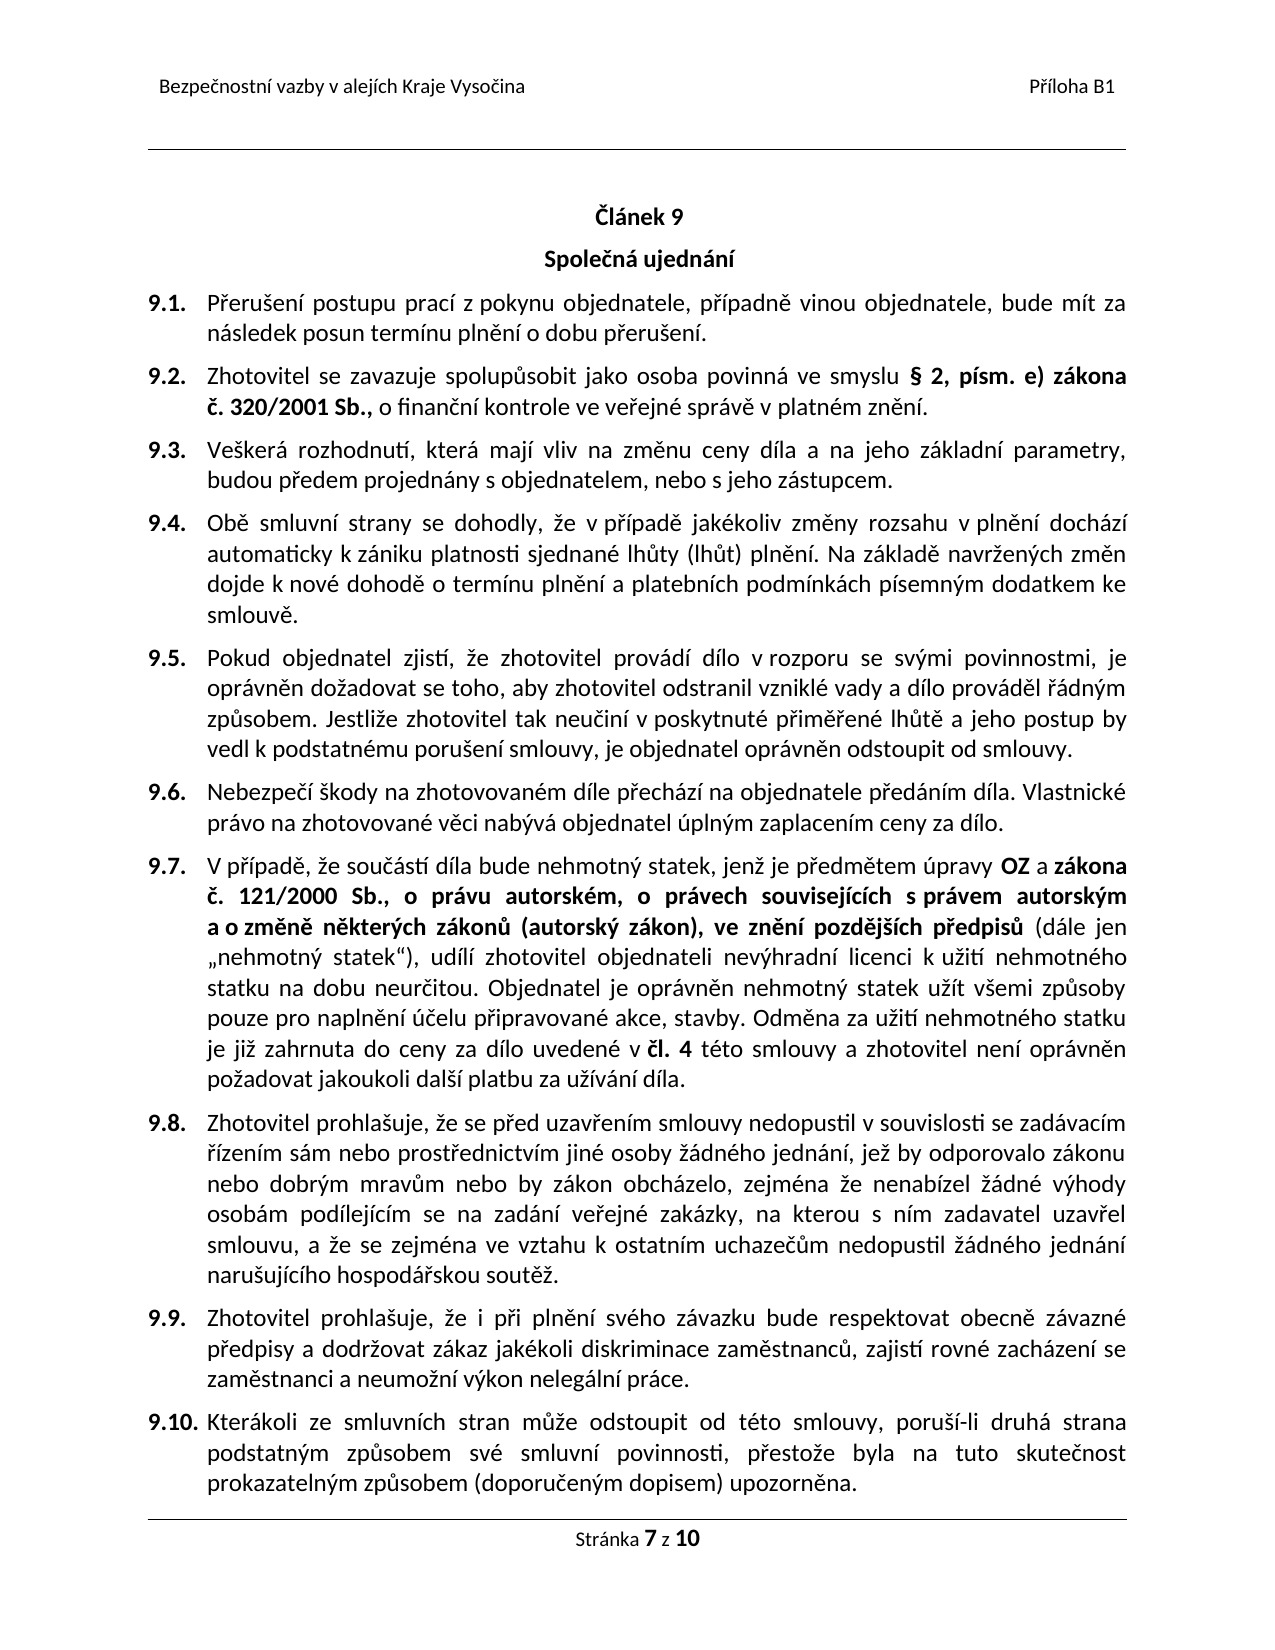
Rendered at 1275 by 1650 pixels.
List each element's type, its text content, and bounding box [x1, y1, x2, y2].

list V případě, že součástí díla bude nehmotný statek, jenž je předmětem úpravy OZ a zákona č. 121/2000 Sb., o právu autorském, o právech souvisejících s právem autorským a o změně některých zákonů (autorský zákon), ve znění pozdějších předpisů (dále jen „nehmotný statek“), udílí zhotovitel objednateli nevýhradní licenci k užití nehmotného statku na dobu neurčitou. Objednatel je oprávněn nehmotný statek užít všemi způsoby pouze pro naplnění účelu připravované akce, stavby. Odměna za užití nehmotného statku je již zahrnuta do ceny za dílo uvedené v čl. 4 této smlouvy a zhotovitel není oprávněn požadovat jakoukoli další platbu za užívání díla. [148, 850, 1127, 1094]
list Zhotovitel se zavazuje spolupůsobit jako osoba povinná ve smyslu § 2, písm. e) zákona č. 320/2001 Sb., o finanční kontrole ve veřejné správě v platném znění. [148, 360, 1127, 421]
list Nebezpečí škody na zhotovovaném díle přechází na objednatele předáním díla. Vlastnické právo na zhotovované věci nabývá objednatel úplným zaplacením ceny za dílo. [148, 776, 1127, 837]
list Zhotovitel prohlašuje, že i při plnění svého závazku bude respektovat obecně závazné předpisy a dodržovat zákaz jakékoli diskriminace zaměstnanců, zajistí rovné zacházení se zaměstnanci a neumožní výkon nelegální práce. [148, 1302, 1127, 1394]
list Článek 9 [148, 201, 1131, 231]
list Kterákoli ze smluvních stran může odstoupit od této smlouvy, poruší-li druhá strana podstatným způsobem své smluvní povinnosti, přestože byla na tuto skutečnost prokazatelným způsobem (doporučeným dopisem) upozorněna. [148, 1406, 1127, 1498]
list Zhotovitel prohlašuje, že se před uzavřením smlouvy nedopustil v souvislosti se zadávacím řízením sám nebo prostřednictvím jiné osoby žádného jednání, jež by odporovalo zákonu nebo dobrým mravům nebo by zákon obcházelo, zejména že nenabízel žádné výhody osobám podílejícím se na zadání veřejné zakázky, na kterou s ním zadavatel uzavřel smlouvu, a že se zejména ve vztahu k ostatním uchazečům nedopustil žádného jednání narušujícího hospodářskou soutěž. [148, 1107, 1127, 1290]
list Přerušení postupu prací z pokynu objednatele, případně vinou objednatele, bude mít za následek posun termínu plnění o dobu přerušení. [148, 287, 1127, 348]
list Obě smluvní strany se dohodly, že v případě jakékoliv změny rozsahu v plnění dochází automaticky k zániku platnosti sjednané lhůty (lhůt) plnění. Na základě navržených změn dojde k nové dohodě o termínu plnění a platebních podmínkách písemným dodatkem ke smlouvě. [148, 507, 1127, 629]
list Pokud objednatel zjistí, že zhotovitel provádí dílo v rozporu se svými povinnostmi, je oprávněn dožadovat se toho, aby zhotovitel odstranil vzniklé vady a dílo prováděl řádným způsobem. Jestliže zhotovitel tak neučiní v poskytnuté přiměřené lhůtě a jeho postup by vedl k podstatnému porušení smlouvy, je objednatel oprávněn odstoupit od smlouvy. [148, 642, 1127, 764]
list Společná ujednání [148, 244, 1131, 274]
list Veškerá rozhodnutí, která mají vliv na změnu ceny díla a na jeho základní parametry, budou předem projednány s objednatelem, nebo s jeho zástupcem. [148, 434, 1127, 495]
